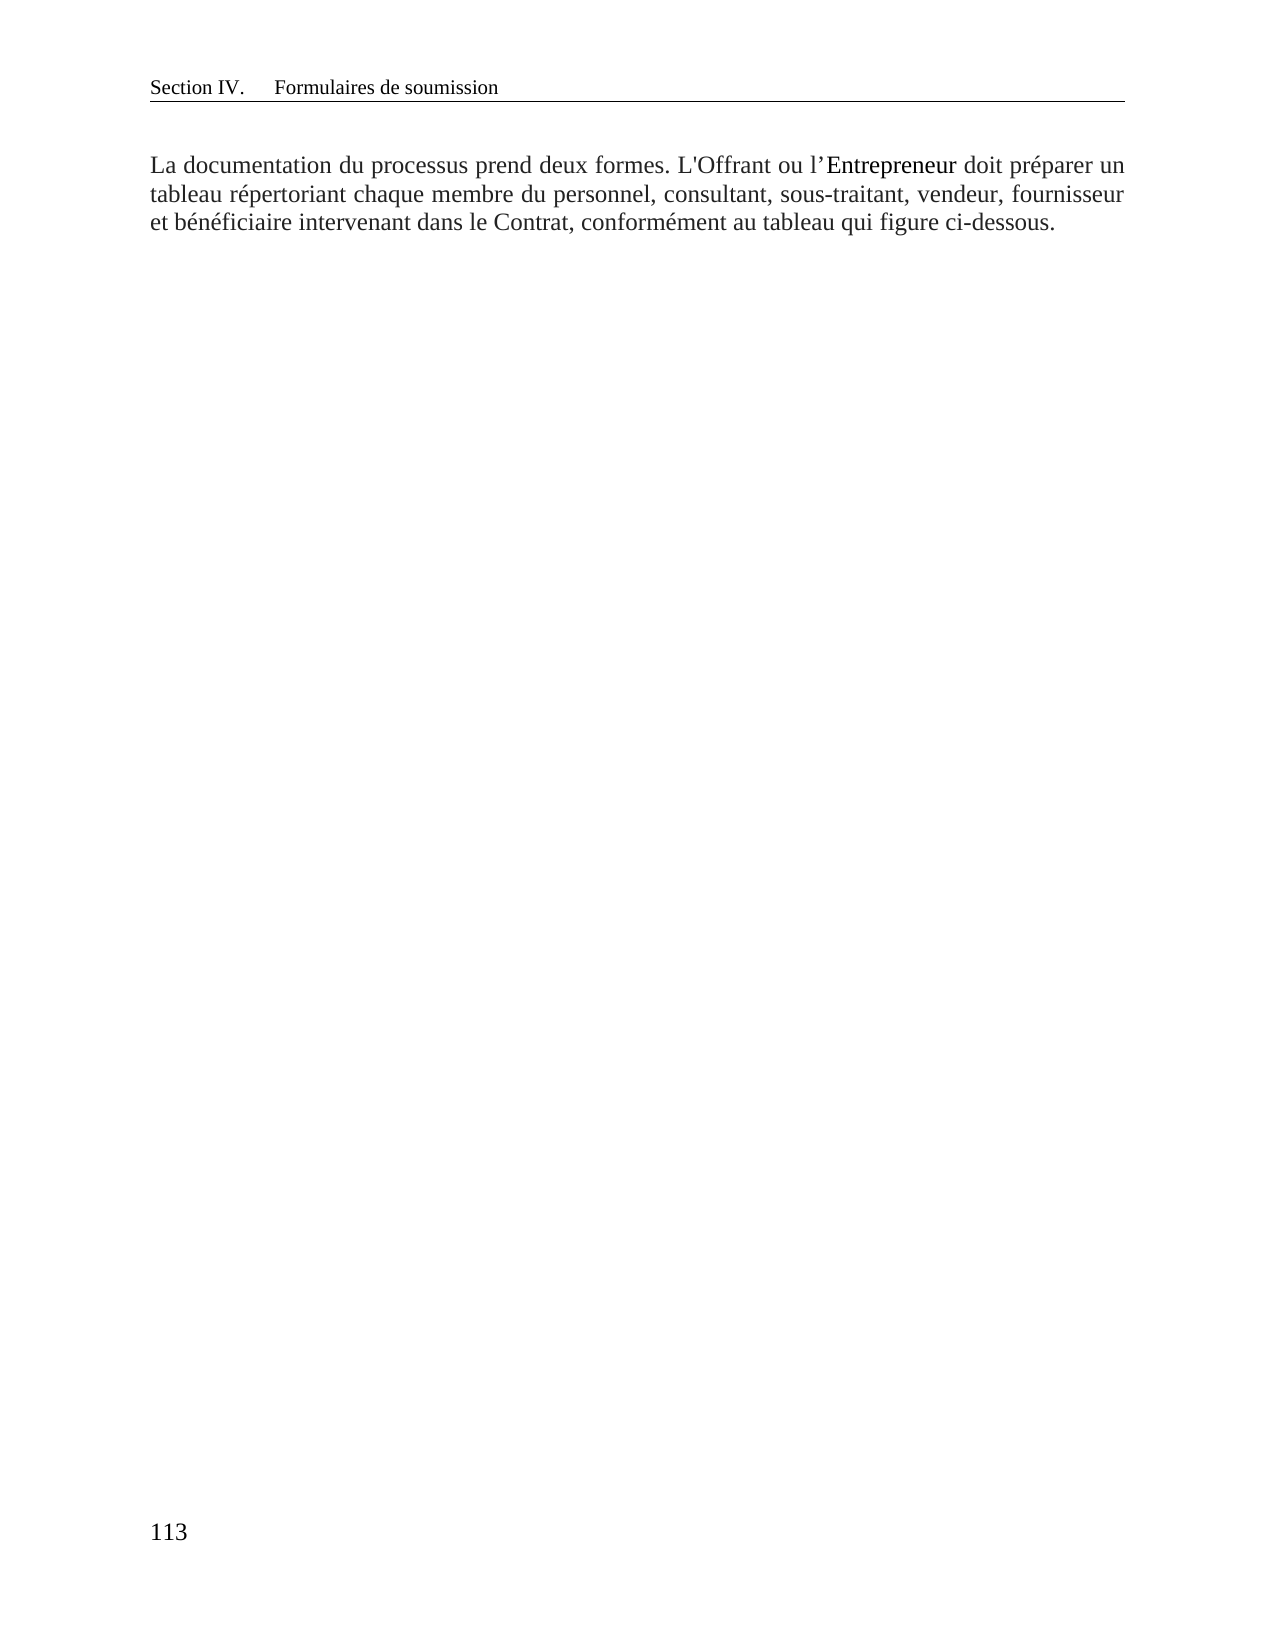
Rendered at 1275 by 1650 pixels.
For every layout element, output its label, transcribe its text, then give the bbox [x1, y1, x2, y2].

text La documentation du processus prend deux formes. L'Offrant ou l’Entrepreneur doit préparer un tableau répertoriant chaque membre du personnel, consultant, sous-traitant, vendeur, fournisseur et bénéficiaire intervenant dans le Contrat, conformément au tableau qui figure ci-dessous. [150, 150, 1125, 236]
